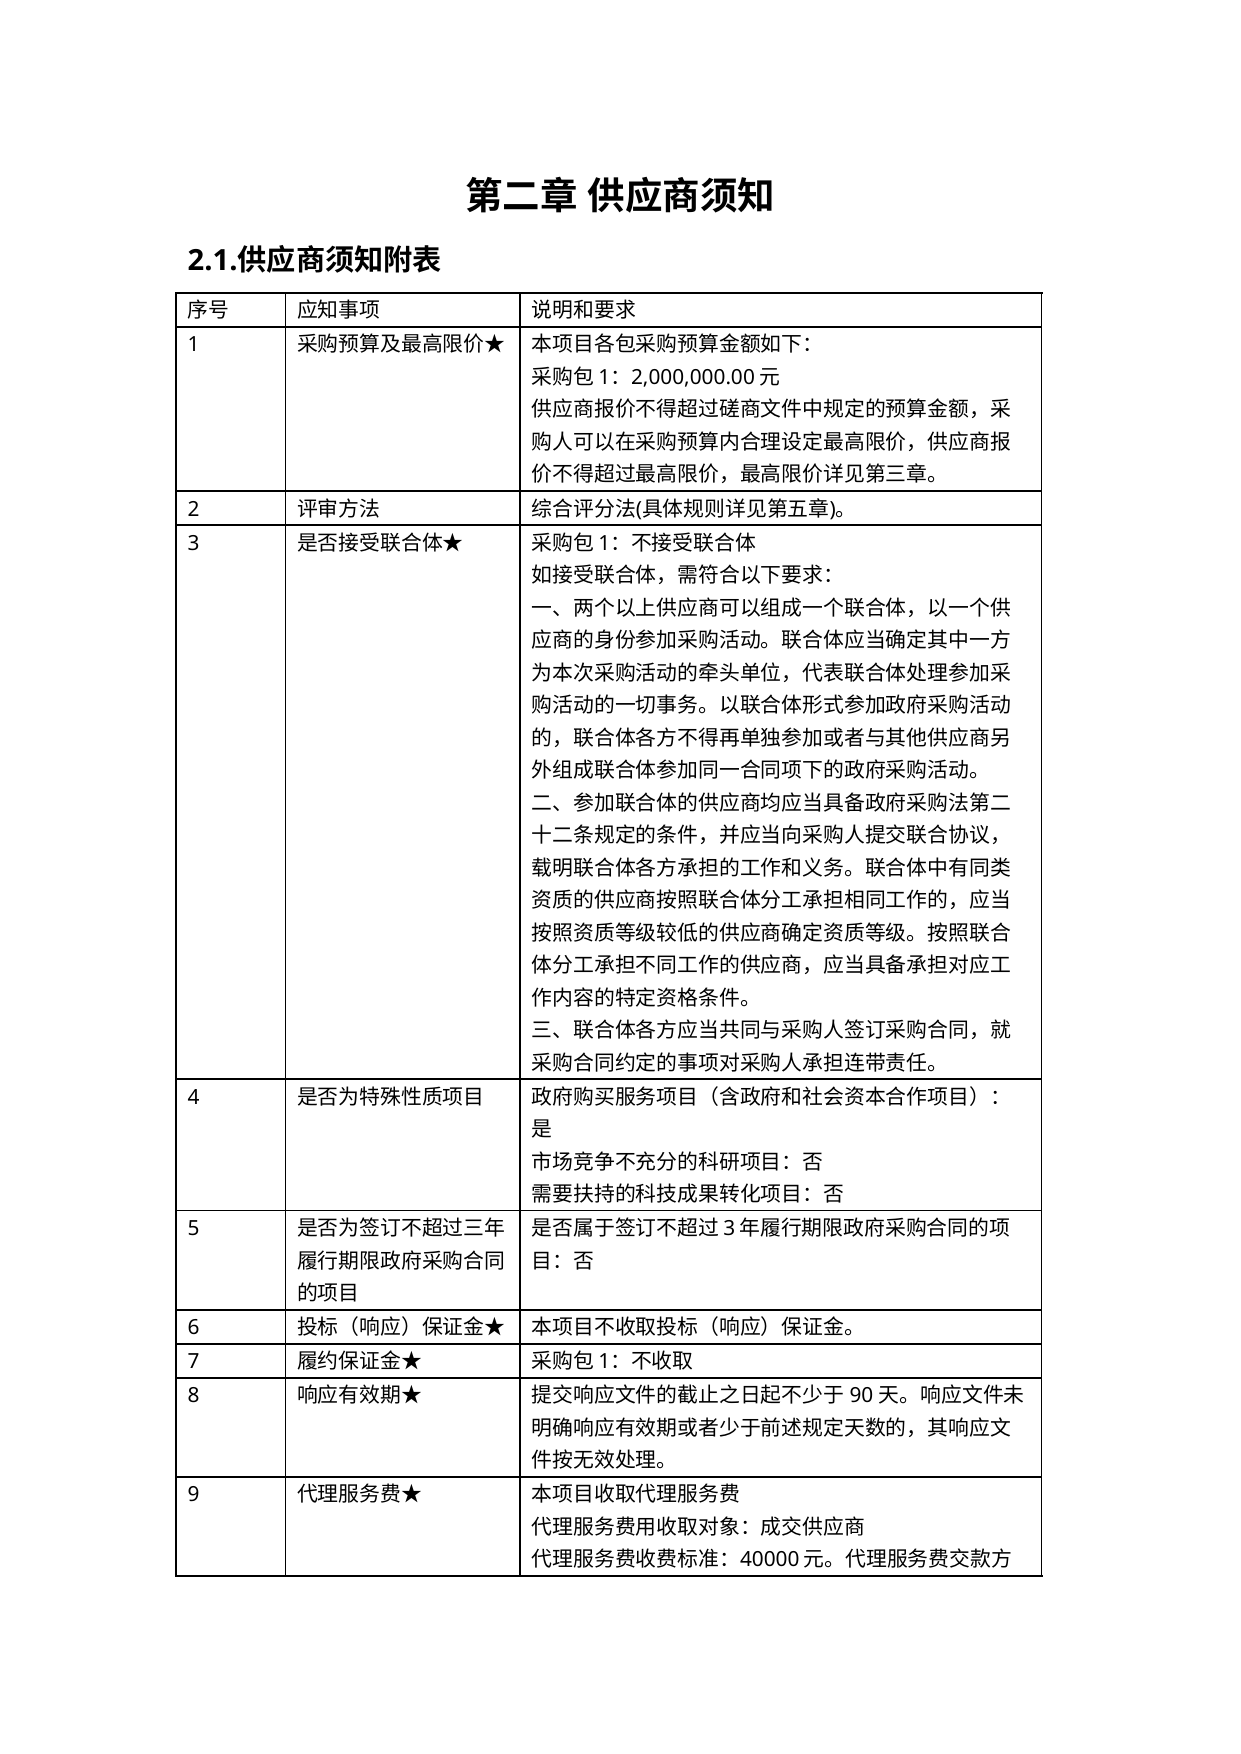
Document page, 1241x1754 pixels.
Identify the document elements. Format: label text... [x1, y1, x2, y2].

table_cell 6 [177, 1311, 285, 1343]
table_cell 采购包1：不收取 [521, 1345, 1041, 1377]
table_header 说明和要求 [521, 294, 1041, 326]
table_cell 综合评分法(具体规则详见第五章)。 [521, 492, 1041, 524]
table_cell 7 [177, 1345, 285, 1377]
table_cell 提交响应文件的截止之日起不少于 90 天。响应文件未明确响应有效期或者少于前述规定天数的，其响应文件按无效处理。 [521, 1379, 1041, 1476]
table_cell 政府购买服务项目（含政府和社会资本合作项目）：是 市场竞争不充分的科研项目：否 需要扶持的科技成果转化项目：否 [521, 1080, 1041, 1210]
table_cell 投标（响应）保证金★ [286, 1311, 519, 1343]
table_cell 是否为特殊性质项目 [286, 1080, 519, 1210]
table_header 序号 [177, 294, 285, 326]
table_cell 是否接受联合体★ [286, 526, 519, 1078]
text 2.1.供应商须知附表 [187, 227, 1053, 292]
table_cell 响应有效期★ [286, 1379, 519, 1476]
table_cell 本项目各包采购预算金额如下： 采购包1：2,000,000.00元 供应商报价不得超过磋商文件中规定的预算金额，采购人可以在采购预算内合理设定最高限价，供应商报价不得超过最高限价，最高限价详见第三章。 [521, 328, 1041, 490]
table_cell 是否属于签订不超过3年履行期限政府采购合同的项目：否 [521, 1211, 1041, 1309]
text 第二章 供应商须知 [187, 162, 1053, 227]
table_cell 8 [177, 1379, 285, 1476]
table_cell 是否为签订不超过三年履行期限政府采购合同的项目 [286, 1211, 519, 1309]
table_cell 采购包1：不接受联合体 如接受联合体，需符合以下要求： 一、两个以上供应商可以组成一个联合体，以一个供应商的身份参加采购活动。联合体应当确定其中一方为本次采购活动的牵头单位，代表联合体处理参加采购活动的一切事务。以联合体形式参加政府采购活动的，联合体各方不得再单独参加或者与其他供应商另外组成联合体参加同一合同项下的政府采购活动。 二、参加联合体的供应商均应当具备政府采购法第二十二条规定的条件，并应当向采购人提交联合协议，载明联合体各方承担的工作和义务。联合体中有同类资质的供应商按照联合体分工承担相同工作的，应当按照资质等级较低的供应商确定资质等级。按照联合体分工承担不同工作的供应商，应当具备承担对应工作内容的特定资格条件。 三、联合体各方应当共同与采购人签订采购合同，就采购合同约定的事项对采购人承担连带责任。 [521, 526, 1041, 1078]
table_cell 3 [177, 526, 285, 1078]
table_header 应知事项 [286, 294, 519, 326]
table_cell 1 [177, 328, 285, 490]
table_cell 代理服务费★ [286, 1478, 519, 1575]
table_cell 履约保证金★ [286, 1345, 519, 1377]
table_cell 本项目不收取投标（响应）保证金。 [521, 1311, 1041, 1343]
table_cell 采购预算及最高限价★ [286, 328, 519, 490]
table_cell 2 [177, 492, 285, 524]
table_cell 评审方法 [286, 492, 519, 524]
table_cell 4 [177, 1080, 285, 1210]
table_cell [521, 1478, 1041, 1575]
table_cell 9 [177, 1478, 285, 1575]
table_cell 5 [177, 1211, 285, 1309]
